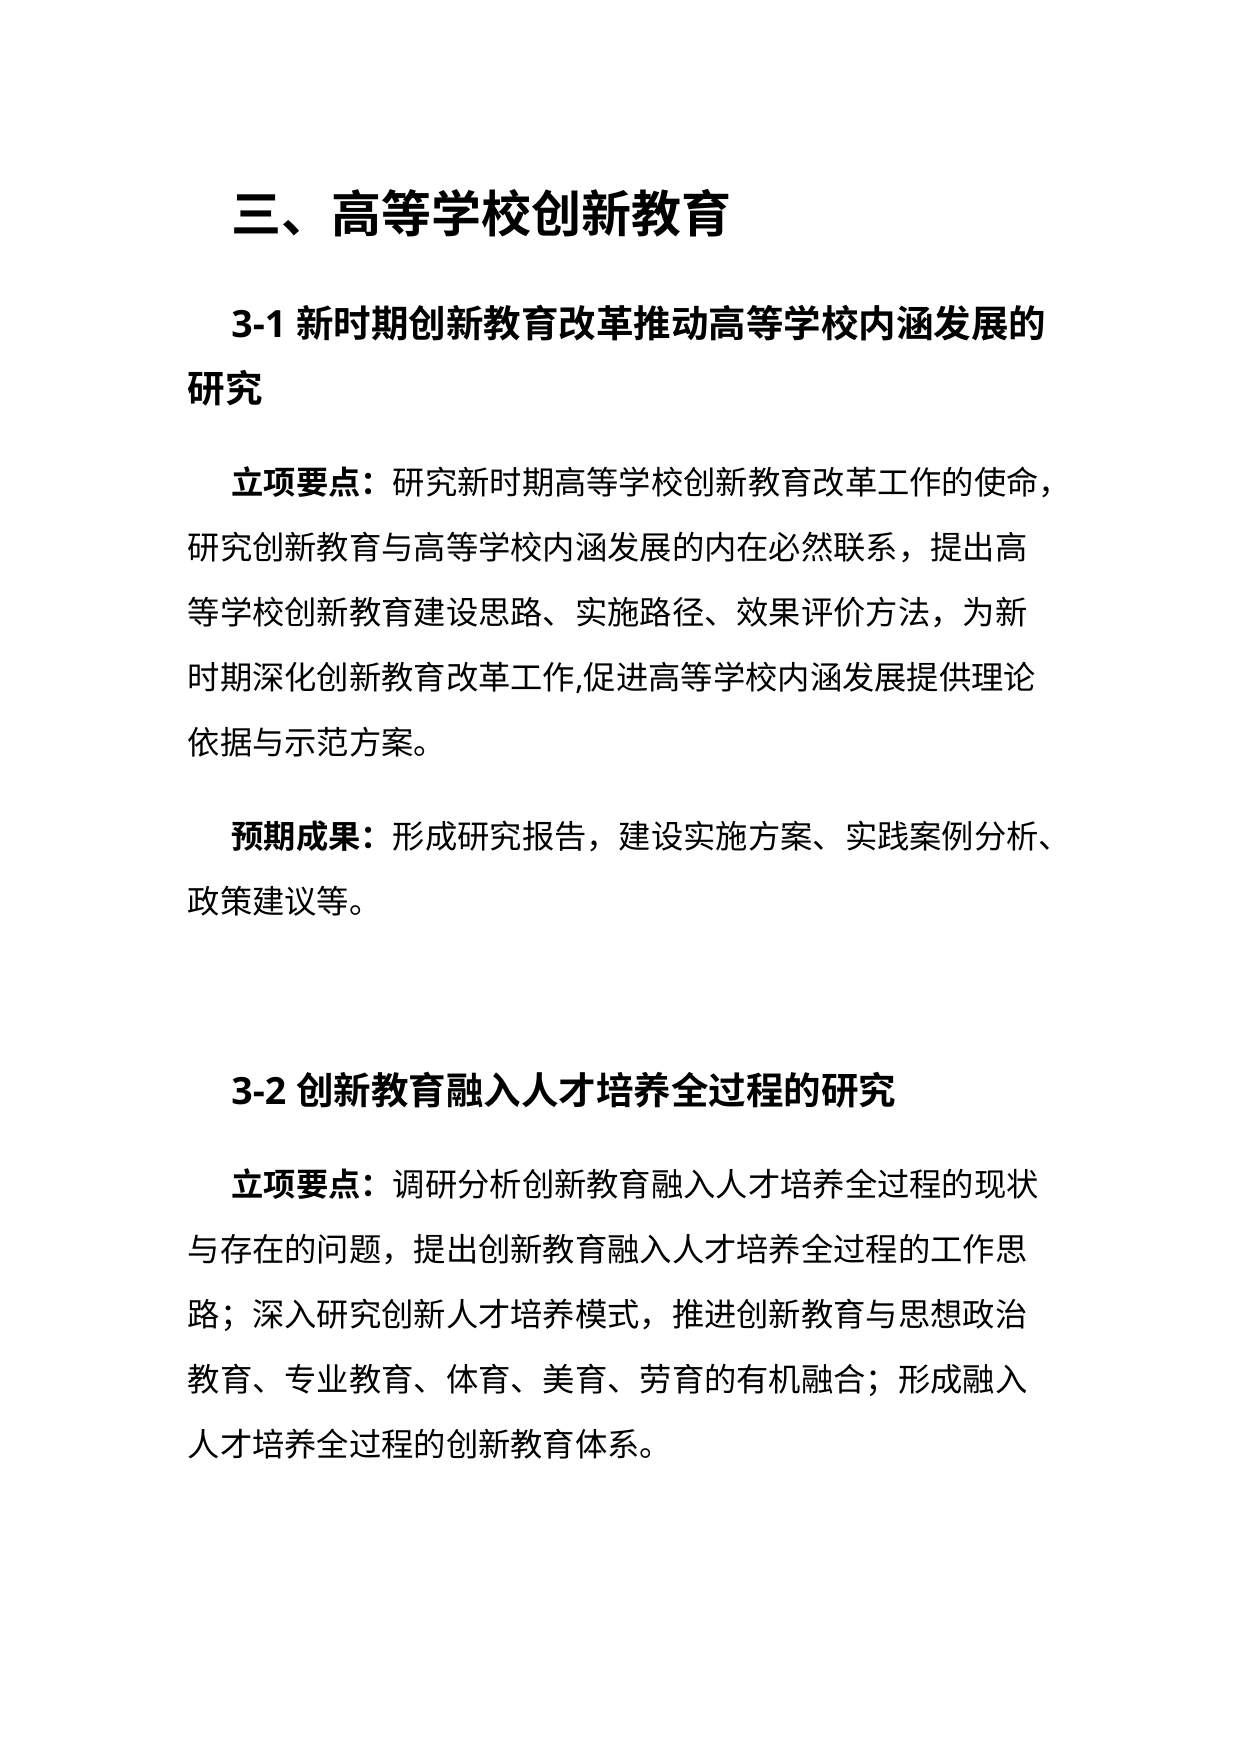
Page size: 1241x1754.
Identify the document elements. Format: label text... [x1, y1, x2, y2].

subtitle 3-1 新时期创新教育改革推动高等学校内涵发展的研究 [187, 289, 1053, 419]
subtitle 三、高等学校创新教育 [187, 162, 1053, 259]
text 立项要点：研究新时期高等学校创新教育改革工作的使命，研究创新教育与高等学校内涵发展的内在必然联系，提出高等学校创新教育建设思路、实施路径、效果评价方法，为新时期深化创新教育改革工作,促进高等学校内涵发展提供理论依据与示范方案。 [187, 448, 1053, 773]
subtitle 3-2 创新教育融入人才培养全过程的研究 [187, 1055, 1053, 1120]
text 预期成果：形成研究报告，建设实施方案、实践案例分析、政策建议等。 [187, 802, 1053, 932]
text 立项要点：调研分析创新教育融入人才培养全过程的现状与存在的问题，提出创新教育融入人才培养全过程的工作思路；深入研究创新人才培养模式，推进创新教育与思想政治教育、专业教育、体育、美育、劳育的有机融合；形成融入人才培养全过程的创新教育体系。 [187, 1149, 1053, 1474]
